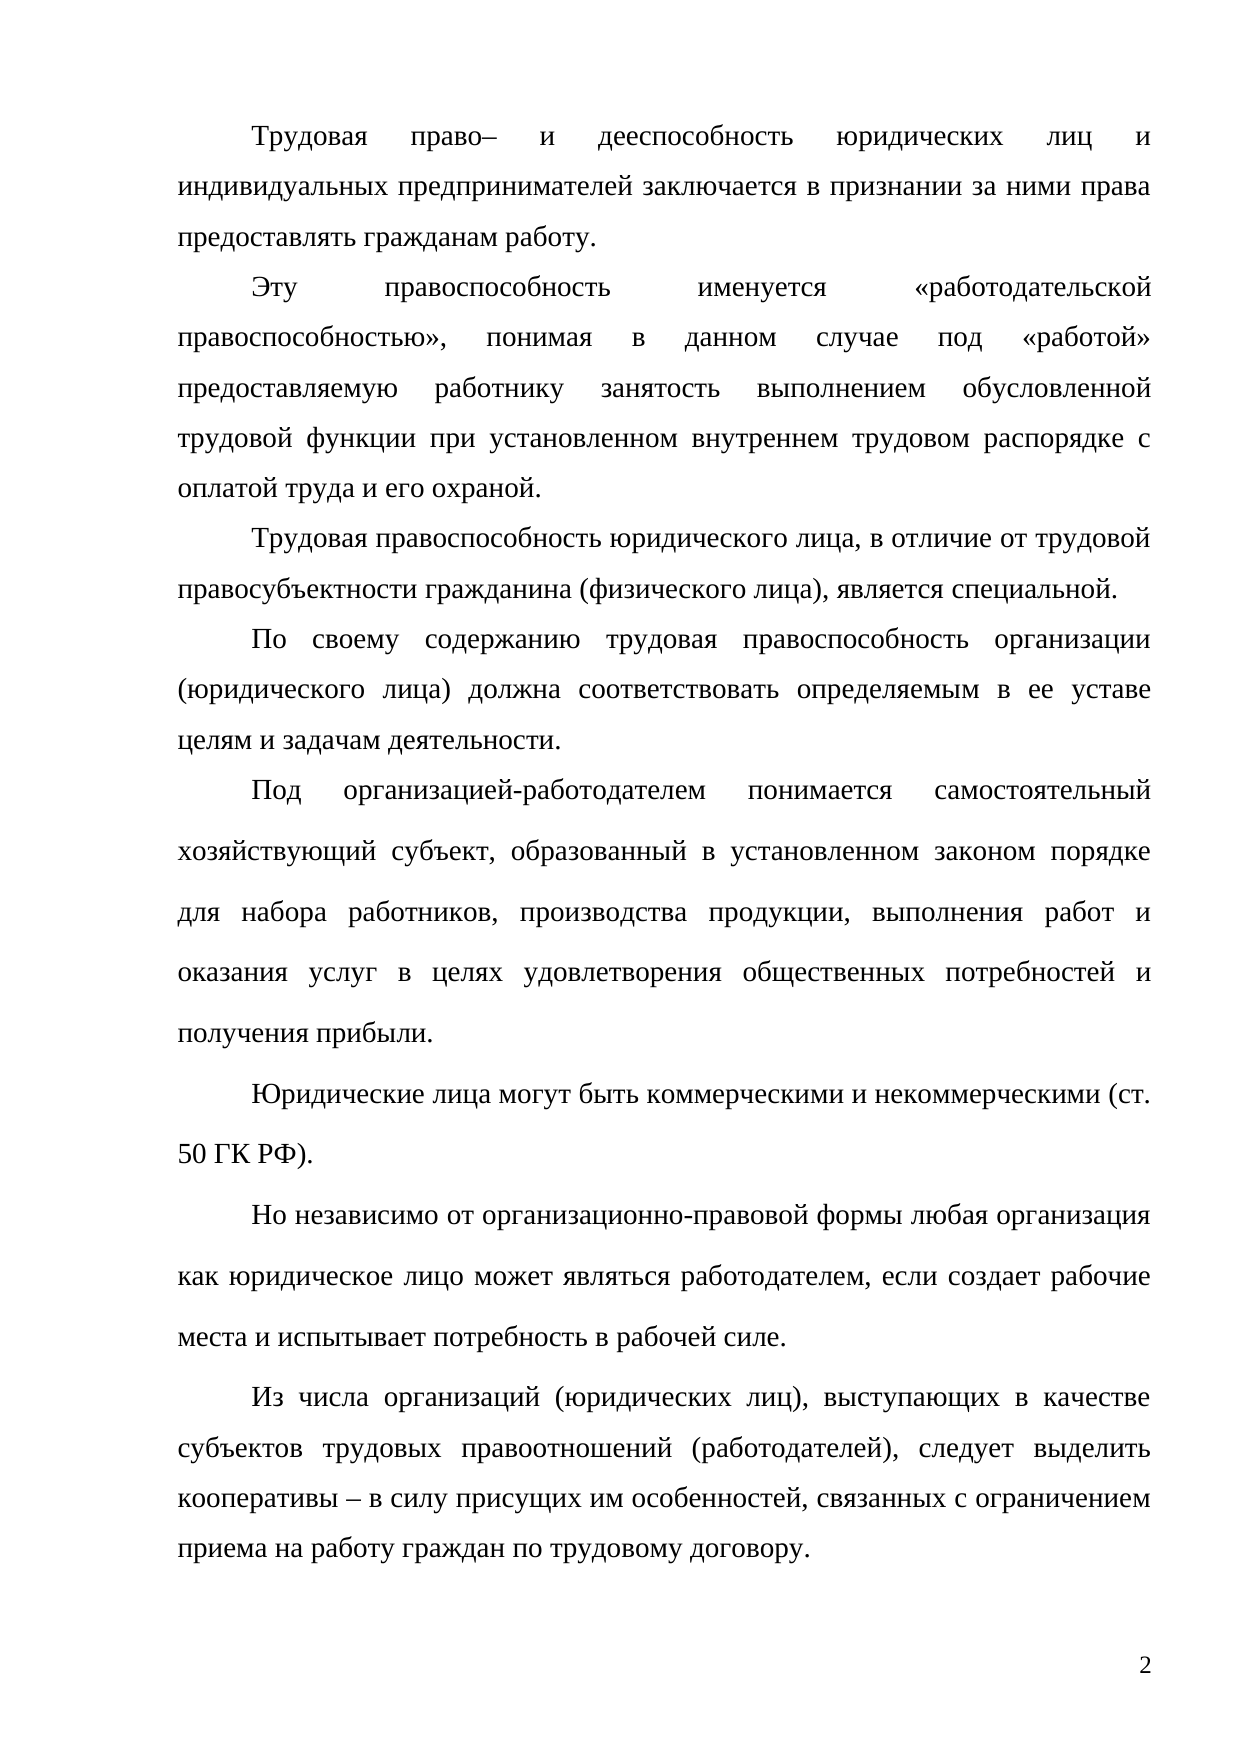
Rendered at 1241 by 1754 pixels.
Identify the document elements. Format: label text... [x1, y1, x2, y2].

text Юридические лица могут быть коммерческими и некоммерческими (ст. 50 ГК РФ). [177, 1076, 1152, 1177]
text Под организацией-работодателем понимается самостоятельный хозяйствующий субъект, образованный в установленном законом порядке для набора работников, производства продукции, выполнения работ и оказания услуг в целях удовлетворения общественных потребностей и получения прибыли. [177, 772, 1152, 1056]
text Трудовая право– и дееспособность юридических лиц и индивидуальных предпринимателей заключается в признании за ними права предоставлять гражданам работу. [177, 118, 1152, 252]
text Эту правоспособность именуется «работодательской правоспособностью», понимая в данном случае под «работой» предоставляемую работнику занятость выполнением обусловленной трудовой функции при установленном внутреннем трудовом распорядке с оплатой труда и его охраной. [177, 269, 1152, 504]
text Но независимо от организационно-правовой формы любая организация как юридическое лицо может являться работодателем, если создает рабочие места и испытывает потребность в рабочей силе. [177, 1197, 1152, 1359]
text По своему содержанию трудовая правоспособность организации (юридического лица) должна соответствовать определяемым в ее уставе целям и задачам деятельности. [177, 621, 1152, 755]
text Из числа организаций (юридических лиц), выступающих в качестве субъектов трудовых правоотношений (работодателей), следует выделить кооперативы – в силу присущих им особенностей, связанных с ограничением приема на работу граждан по трудовому договору. [177, 1379, 1152, 1564]
text Трудовая правоспособность юридического лица, в отличие от трудовой правосубъектности гражданина (физического лица), является специальной. [177, 521, 1152, 604]
